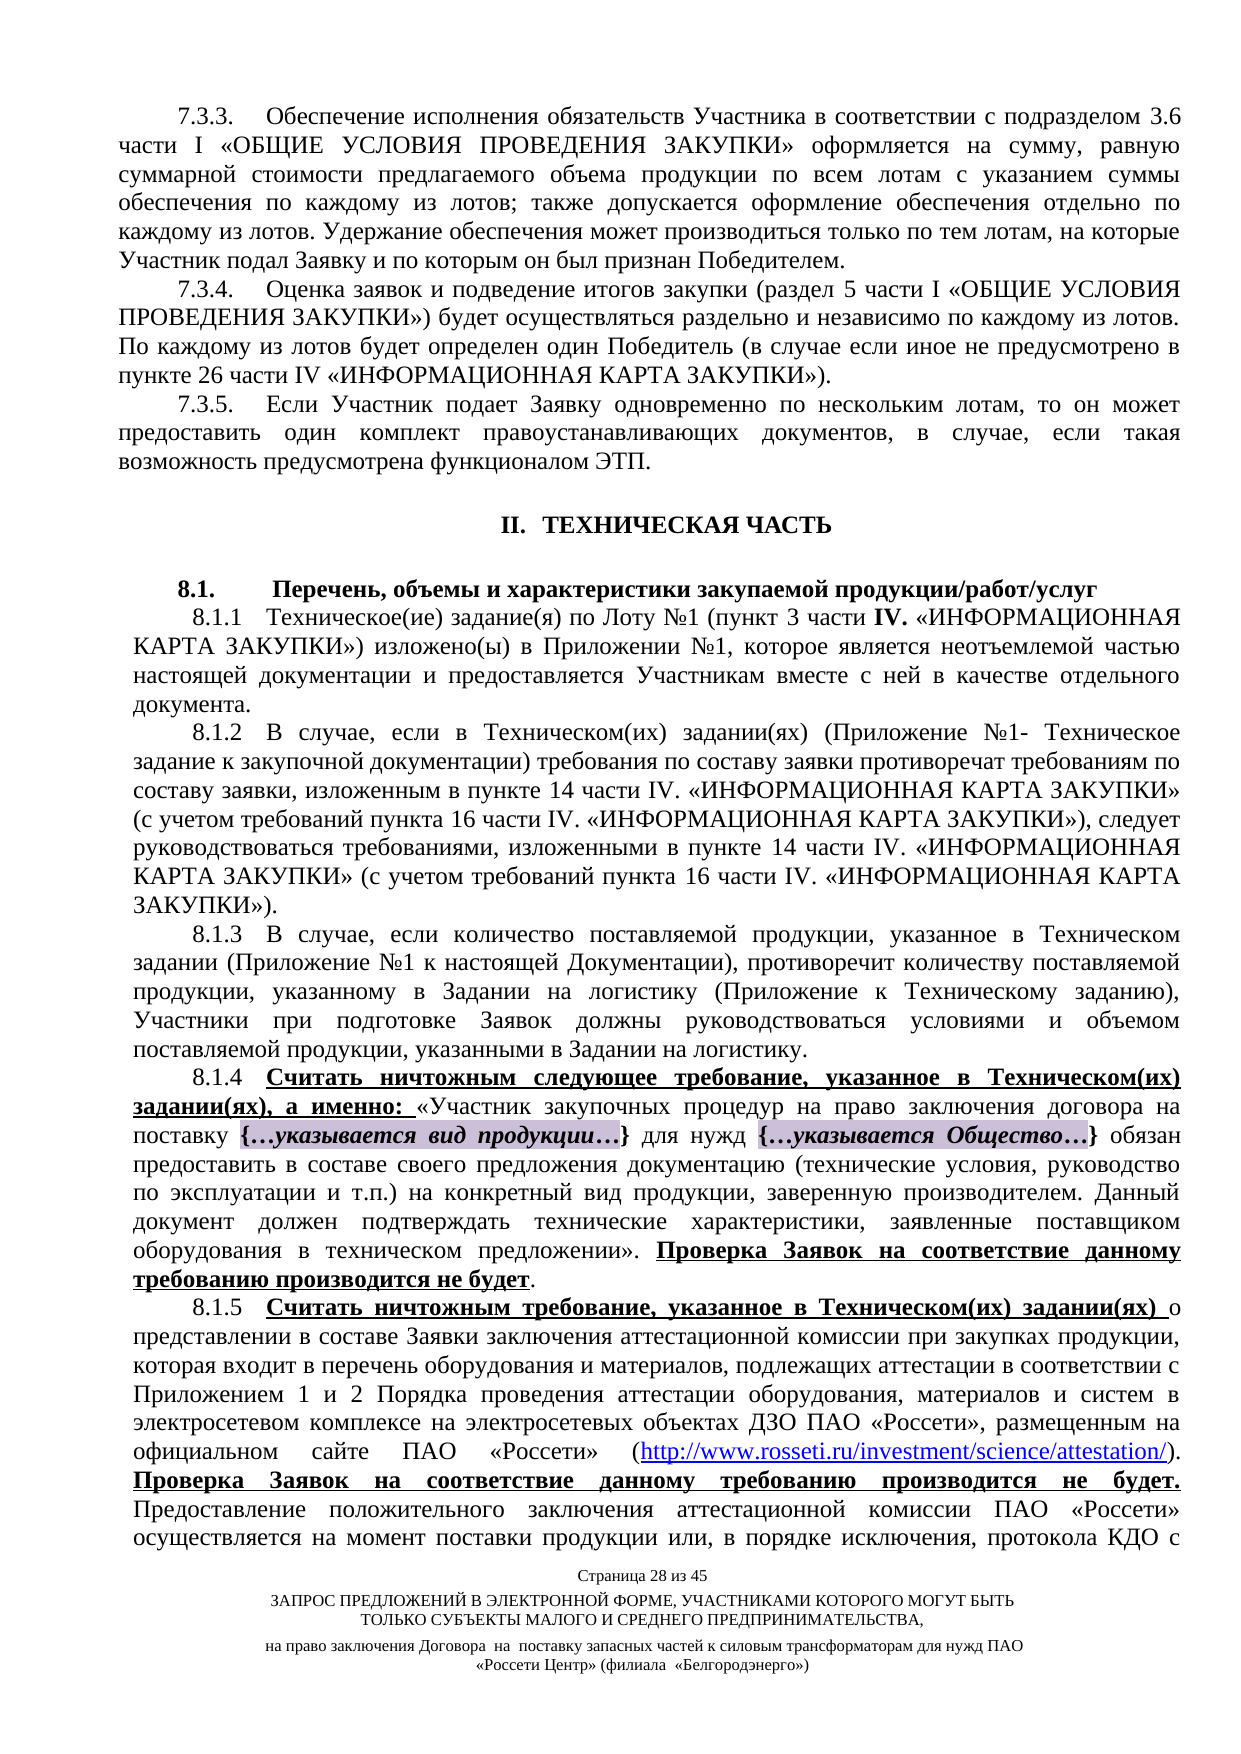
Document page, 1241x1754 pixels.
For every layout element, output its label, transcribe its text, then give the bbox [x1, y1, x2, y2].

subtitle Считать ничтожным следующее требование, указанное в Техническом(их) задании(ях), а именно: «Участник закупочных процедур на право заключения договора на поставку {…указывается вид продукции…} для нужд {…указывается Общество…} обязан предоставить в составе своего предложения документацию (технические условия, руководство по эксплуатации и т.п.) на конкретный вид продукции, заверенную производителем. Данный документ должен подтверждать технические характеристики, заявленные поставщиком оборудования в техническом предложении». Проверка Заявок на соответствие данному требованию производится не будет. [133, 1062, 1181, 1292]
subtitle Перечень, объемы и характеристики закупаемой продукции/работ/услуг [177, 574, 1181, 602]
subtitle В случае, если в Техническом(их) задании(ях) (Приложение №1- Техническое задание к закупочной документации) требования по составу заявки противоречат требованиям по составу заявки, изложенным в пункте 14 части IV. «ИНФОРМАЦИОННАЯ КАРТА ЗАКУПКИ» (с учетом требований пункта 16 части IV. «ИНФОРМАЦИОННАЯ КАРТА ЗАКУПКИ»), следует руководствоваться требованиями, изложенными в пункте 14 части IV. «ИНФОРМАЦИОННАЯ КАРТА ЗАКУПКИ» (с учетом требований пункта 16 части IV. «ИНФОРМАЦИОННАЯ КАРТА ЗАКУПКИ»). [133, 717, 1181, 919]
subtitle Техническое(ие) задание(я) по Лоту №1 (пункт 3 части IV. «ИНФОРМАЦИОННАЯ КАРТА ЗАКУПКИ») изложено(ы) в Приложении №1, которое является неотъемлемой частью настоящей документации и предоставляется Участникам вместе с ней в качестве отдельного документа. [133, 602, 1181, 717]
subtitle В случае, если количество поставляемой продукции, указанное в Техническом задании (Приложение №1 к настоящей Документации), противоречит количеству поставляемой продукции, указанному в Задании на логистику (Приложение к Техническому заданию), Участники при подготовке Заявок должны руководствоваться условиями и объемом поставляемой продукции, указанными в Задании на логистику. [133, 919, 1181, 1062]
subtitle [133, 1491, 1181, 1551]
subtitle Если Участник подает Заявку одновременно по нескольким лотам, то он может предоставить один комплект правоустанавливающих документов, в случае, если такая возможность предусмотрена функционалом ЭТП. [118, 389, 1181, 475]
subtitle ТЕХНИЧЕСКАЯ ЧАСТЬ [118, 510, 1181, 539]
subtitle Оценка заявок и подведение итогов закупки (раздел 5 части I «ОБЩИЕ УСЛОВИЯ ПРОВЕДЕНИЯ ЗАКУПКИ») будет осуществляться раздельно и независимо по каждому из лотов. По каждому из лотов будет определен один Победитель (в случае если иное не предусмотрено в пункте 26 части IV «ИНФОРМАЦИОННАЯ КАРТА ЗАКУПКИ»). [118, 274, 1181, 389]
subtitle Обеспечение исполнения обязательств Участника в соответствии с подразделом 3.6 части I «ОБЩИЕ УСЛОВИЯ ПРОВЕДЕНИЯ ЗАКУПКИ» оформляется на сумму, равную суммарной стоимости предлагаемого объема продукции по всем лотам с указанием суммы обеспечения по каждому из лотов; также допускается оформление обеспечения отдельно по каждому из лотов. Удержание обеспечения может производиться только по тем лотам, на которые Участник подал Заявку и по которым он был признан Победителем. [118, 101, 1181, 274]
